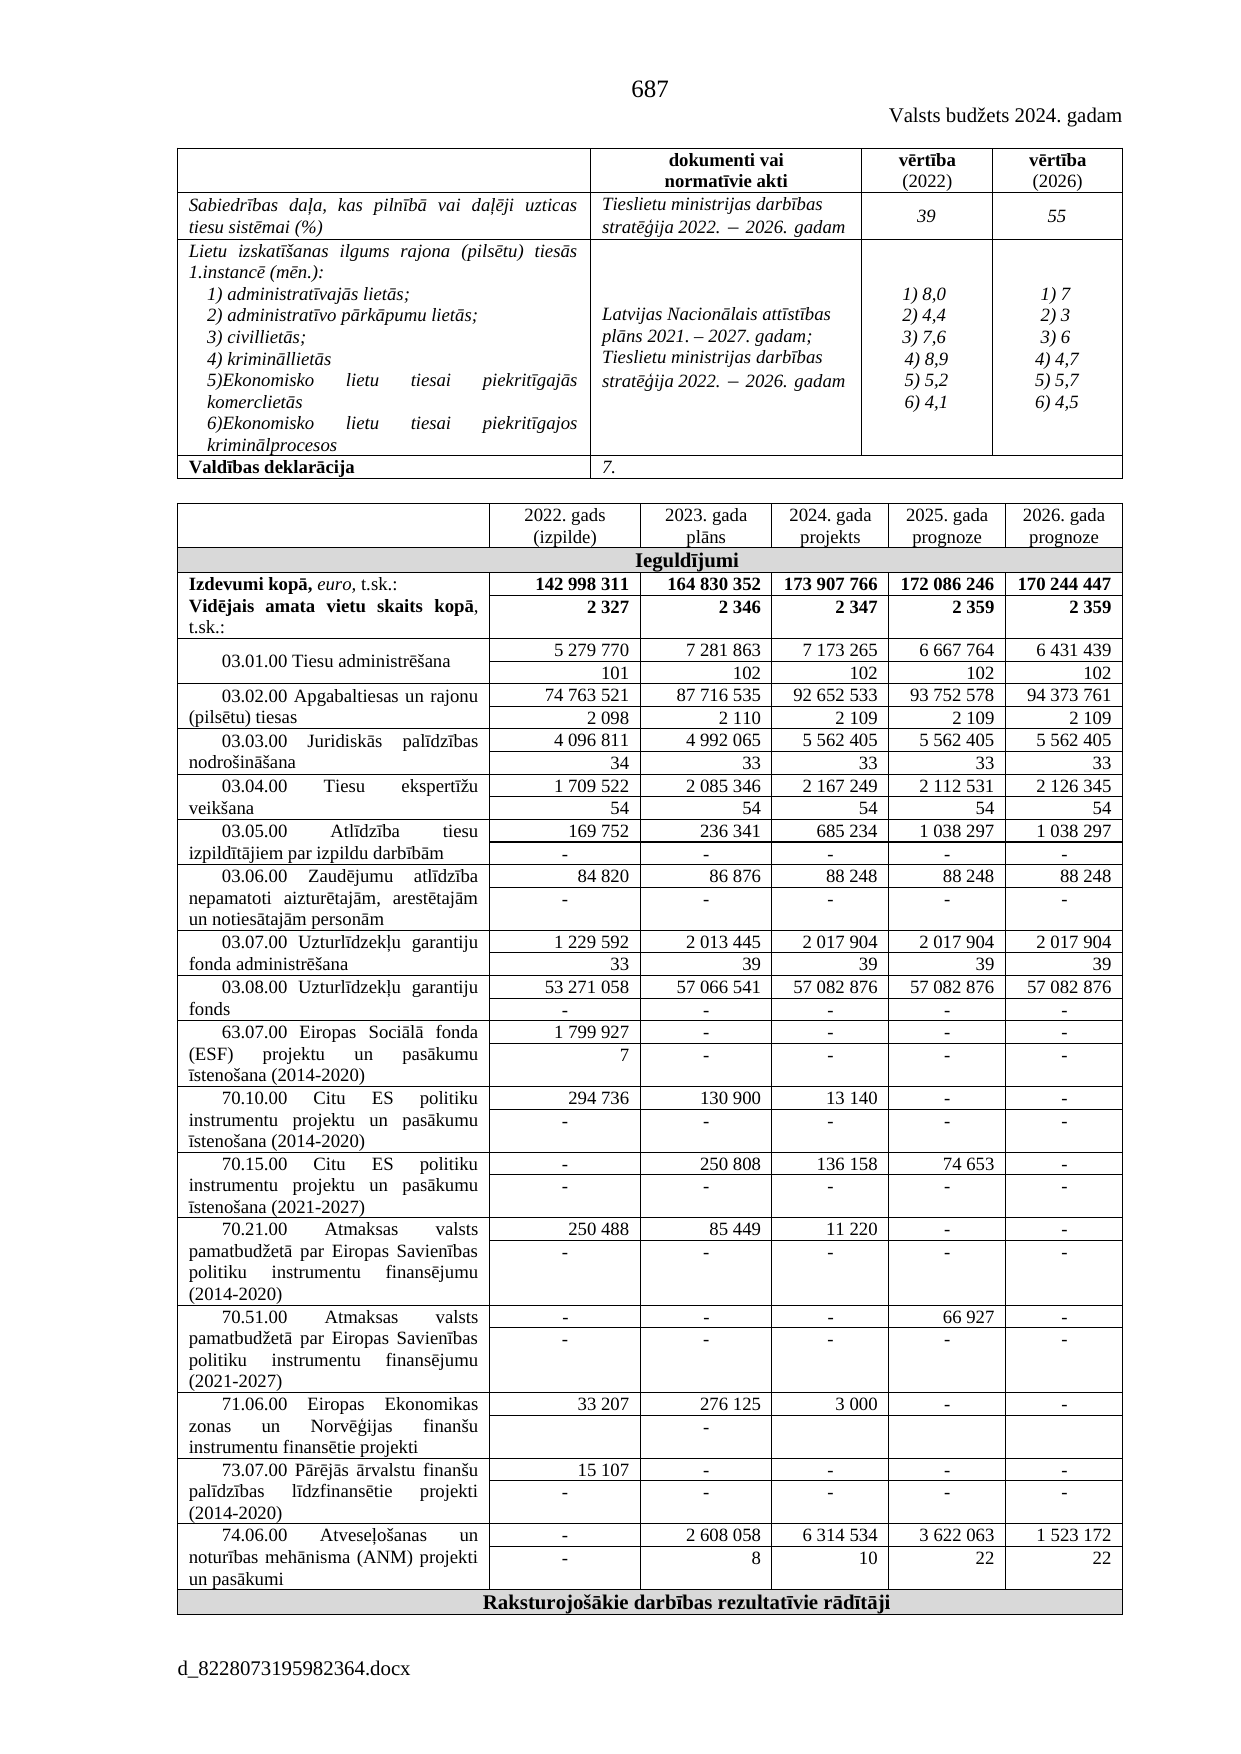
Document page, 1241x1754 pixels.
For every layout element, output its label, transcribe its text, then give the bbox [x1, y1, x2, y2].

table_cell 33 [1006, 752, 1122, 773]
table_cell 8 [641, 1547, 771, 1589]
table_cell 3 622 063 [889, 1524, 1005, 1546]
table_cell - [490, 1524, 640, 1546]
table_cell - [1006, 1087, 1122, 1108]
table_cell - [889, 1044, 1005, 1086]
table_cell 1) 8,0 2) 4,4 3) 7,6 4) 8,9 5) 5,2 6) 4,1 [862, 240, 992, 455]
table_cell [490, 1416, 640, 1458]
table_cell - [889, 1481, 1005, 1523]
table_cell - [772, 1021, 888, 1043]
table_cell 2 017 904 [1006, 931, 1122, 952]
table_cell - [889, 1459, 1005, 1480]
table_cell 2 109 [772, 707, 888, 728]
table_cell 4 096 811 [490, 729, 640, 751]
table_cell 66 927 [889, 1306, 1005, 1327]
table_cell 2 017 904 [889, 931, 1005, 952]
table_cell 55 [993, 193, 1122, 238]
table_cell 169 752 [490, 820, 640, 841]
table_cell 7 [490, 1044, 640, 1086]
table_cell - [889, 843, 1005, 864]
table_cell 22 [1006, 1547, 1122, 1589]
table_cell - [772, 1459, 888, 1480]
table_cell Lietu izskatīšanas ilgums rajona (pilsētu) tiesās 1.instancē (mēn.): 1) administratīvajās lietās; 2) administratīvo pārkāpumu lietās; 3) civillietās; 4) krimināllietās 5)Ekonomisko lietu tiesai piekritīgajās komerclietās 6)Ekonomisko lietu tiesai piekritīgajos kriminālprocesos [178, 240, 590, 455]
table_cell 39 [889, 953, 1005, 975]
table_cell - [772, 1044, 888, 1086]
table_cell 84 820 [490, 865, 640, 887]
table_cell 39 [772, 953, 888, 975]
table_cell 1 799 927 [490, 1021, 640, 1043]
table_cell 236 341 [641, 820, 771, 841]
table_cell 2 112 531 [889, 775, 1005, 796]
table_cell 102 [1006, 662, 1122, 683]
table_cell - [1006, 1021, 1122, 1043]
table_cell - [1006, 843, 1122, 864]
table_cell - [490, 1306, 640, 1327]
table_cell 33 [772, 752, 888, 773]
table_header 2022. gads (izpilde) [490, 504, 640, 547]
table_cell - [641, 1175, 771, 1217]
table_cell - [641, 1306, 771, 1327]
table_cell - [889, 1328, 1005, 1392]
table_cell 33 [641, 752, 771, 773]
table_cell - [1006, 999, 1122, 1020]
table_cell - [772, 843, 888, 864]
table_cell 2 109 [1006, 707, 1122, 728]
table_cell 87 716 535 [641, 684, 771, 706]
table_cell 88 248 [1006, 865, 1122, 887]
table_cell 57 066 541 [641, 976, 771, 997]
table_cell - [641, 1481, 771, 1523]
table_cell 1 038 297 [1006, 820, 1122, 841]
table_cell 70.51.00 Atmaksas valsts pamatbudžetā par Eiropas Savienības politiku instrumentu finansējumu (2021-2027) [178, 1306, 489, 1392]
table_cell 03.03.00 Juridiskās palīdzības nodrošināšana [178, 729, 489, 773]
table_cell 57 082 876 [889, 976, 1005, 997]
table_header 2023. gada plāns [641, 504, 771, 547]
table_cell 03.06.00 Zaudējumu atlīdzība nepamatoti aizturētajām, arestētajām un notiesātajām personām [178, 865, 489, 930]
table_cell - [1006, 1175, 1122, 1217]
table_cell - [889, 999, 1005, 1020]
table_cell 250 808 [641, 1153, 771, 1174]
table_cell 88 248 [772, 865, 888, 887]
table_header 2024. gada projekts [772, 504, 888, 547]
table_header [862, 149, 992, 192]
table_cell 2 608 058 [641, 1524, 771, 1546]
table_cell Izdevumi kopā, euro, t.sk.: Vidējais amata vietu skaits kopā, t.sk.: [178, 573, 489, 638]
table_cell - [490, 1481, 640, 1523]
table_cell 33 [889, 752, 1005, 773]
table_cell 70.10.00 Citu ES politiku instrumentu projektu un pasākumu īstenošana (2014-2020) [178, 1087, 489, 1152]
table_cell 7 173 265 [772, 639, 888, 661]
table_cell 57 082 876 [772, 976, 888, 997]
table_cell - [889, 1241, 1005, 1304]
table_cell 276 125 [641, 1393, 771, 1414]
table_cell 03.04.00 Tiesu ekspertīžu veikšana [178, 775, 489, 819]
table_cell 5 279 770 [490, 639, 640, 661]
table_cell - [772, 1241, 888, 1304]
table_cell - [490, 1547, 640, 1589]
table_cell 10 [772, 1547, 888, 1589]
table_cell 4 992 065 [641, 729, 771, 751]
table_cell - [1006, 1306, 1122, 1327]
table_cell - [1006, 888, 1122, 930]
table_cell 33 207 [490, 1393, 640, 1414]
table_cell - [772, 1306, 888, 1327]
table_cell 5 562 405 [889, 729, 1005, 751]
table_cell 33 [490, 953, 640, 975]
table_cell [772, 1416, 888, 1458]
table_cell - [1006, 1481, 1122, 1523]
table_cell 5 562 405 [772, 729, 888, 751]
table_cell 5 562 405 [1006, 729, 1122, 751]
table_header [178, 149, 590, 192]
table_cell 1 523 172 [1006, 1524, 1122, 1546]
table_cell 3 000 [772, 1393, 888, 1414]
table_cell 2 327 [490, 596, 640, 638]
table_cell [889, 1416, 1005, 1458]
table_cell - [1006, 1218, 1122, 1240]
table_cell 74 763 521 [490, 684, 640, 706]
table_cell 6 431 439 [1006, 639, 1122, 661]
table_cell - [1006, 1393, 1122, 1414]
table_cell 102 [772, 662, 888, 683]
table_cell 54 [1006, 797, 1122, 819]
table_cell 39 [862, 193, 992, 238]
table_cell 03.01.00 Tiesu administrēšana [178, 639, 489, 683]
table_cell 93 752 578 [889, 684, 1005, 706]
table_cell - [490, 999, 640, 1020]
table_cell 6 667 764 [889, 639, 1005, 661]
table_cell - [641, 1241, 771, 1304]
table_cell - [772, 999, 888, 1020]
table_cell 2 167 249 [772, 775, 888, 796]
table_cell 03.05.00 Atlīdzība tiesu izpildītājiem par izpildu darbībām [178, 820, 489, 864]
table_cell 85 449 [641, 1218, 771, 1240]
table_cell 2 346 [641, 596, 771, 638]
table_cell 2 126 345 [1006, 775, 1122, 796]
table_cell - [889, 1218, 1005, 1240]
table_header 2025. gada prognoze [889, 504, 1005, 547]
table_cell Sabiedrības daļa, kas pilnībā vai daļēji uzticas tiesu sistēmai (%) [178, 193, 590, 238]
table_cell 164 830 352 [641, 573, 771, 595]
table_cell - [772, 1328, 888, 1392]
table_cell 54 [490, 797, 640, 819]
table_cell - [1006, 1459, 1122, 1480]
table_cell - [1006, 1110, 1122, 1152]
table_cell - [772, 1481, 888, 1523]
table_cell 136 158 [772, 1153, 888, 1174]
table_cell 70.21.00 Atmaksas valsts pamatbudžetā par Eiropas Savienības politiku instrumentu finansējumu (2014-2020) [178, 1218, 489, 1304]
table_cell 71.06.00 Eiropas Ekonomikas zonas un Norvēģijas finanšu instrumentu finansētie projekti [178, 1393, 489, 1458]
table_cell - [889, 1393, 1005, 1414]
table_cell - [889, 1021, 1005, 1043]
table_cell 03.02.00 Apgabaltiesas un rajonu (pilsētu) tiesas [178, 684, 489, 728]
table_cell 88 248 [889, 865, 1005, 887]
table_cell 101 [490, 662, 640, 683]
table_cell 102 [641, 662, 771, 683]
table_cell 1 709 522 [490, 775, 640, 796]
table_cell 53 271 058 [490, 976, 640, 997]
table_cell 15 107 [490, 1459, 640, 1480]
table_cell - [490, 1153, 640, 1174]
table_cell - [1006, 1044, 1122, 1086]
table_cell 250 488 [490, 1218, 640, 1240]
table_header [993, 149, 1122, 192]
table_cell 92 652 533 [772, 684, 888, 706]
table_cell 1 229 592 [490, 931, 640, 952]
table_cell 22 [889, 1547, 1005, 1589]
table_header 2026. gada prognoze [1006, 504, 1122, 547]
table_cell - [490, 1328, 640, 1392]
table_cell 173 907 766 [772, 573, 888, 595]
table_cell 294 736 [490, 1087, 640, 1108]
table_cell - [772, 888, 888, 930]
table_cell - [490, 888, 640, 930]
table_cell 13 140 [772, 1087, 888, 1108]
table_cell 54 [889, 797, 1005, 819]
table_cell 73.07.00 Pārējās ārvalstu finanšu palīdzības līdzfinansētie projekti (2014-2020) [178, 1459, 489, 1523]
table_cell [1006, 1416, 1122, 1458]
table_cell - [641, 1416, 771, 1458]
table_cell 2 013 445 [641, 931, 771, 952]
table_cell 70.15.00 Citu ES politiku instrumentu projektu un pasākumu īstenošana (2021-2027) [178, 1153, 489, 1217]
table_cell 172 086 246 [889, 573, 1005, 595]
table_cell - [889, 1175, 1005, 1217]
table_cell 7 281 863 [641, 639, 771, 661]
table_cell Raksturojošākie darbības rezultatīvie rādītāji [178, 1590, 1122, 1614]
table_cell - [1006, 1153, 1122, 1174]
table_cell - [889, 1087, 1005, 1108]
table_cell 03.08.00 Uzturlīdzekļu garantiju fonds [178, 976, 489, 1020]
table_cell 102 [889, 662, 1005, 683]
table_cell 74 653 [889, 1153, 1005, 1174]
table_cell 2 347 [772, 596, 888, 638]
table_cell - [641, 888, 771, 930]
table_cell 54 [641, 797, 771, 819]
table_cell - [490, 1175, 640, 1217]
table_cell - [1006, 1241, 1122, 1304]
table_cell Ieguldījumi [178, 548, 1122, 572]
table_cell Valdības deklarācija [178, 456, 590, 478]
table_cell 2 085 346 [641, 775, 771, 796]
table_cell 1 038 297 [889, 820, 1005, 841]
table_cell 57 082 876 [1006, 976, 1122, 997]
table_cell 54 [772, 797, 888, 819]
table_cell - [641, 1044, 771, 1086]
table_cell 142 998 311 [490, 573, 640, 595]
table_cell 03.07.00 Uzturlīdzekļu garantiju fonda administrēšana [178, 931, 489, 975]
table_cell 2 017 904 [772, 931, 888, 952]
table_cell - [490, 1241, 640, 1304]
table_cell 11 220 [772, 1218, 888, 1240]
table_cell - [490, 1110, 640, 1152]
table_cell Latvijas Nacionālais attīstības plāns 2021. – 2027. gadam; Tieslietu ministrijas darbības stratēģija 2022. – 2026. gadam [591, 240, 861, 455]
table_cell 86 876 [641, 865, 771, 887]
table_cell 2 359 [1006, 596, 1122, 638]
table_cell - [641, 1459, 771, 1480]
table_cell 34 [490, 752, 640, 773]
table_cell - [641, 1021, 771, 1043]
table_cell 1) 7 2) 3 3) 6 4) 4,7 5) 5,7 6) 4,5 [993, 240, 1122, 455]
table_cell 74.06.00 Atveseļošanas un noturības mehānisma (ANM) projekti un pasākumi [178, 1524, 489, 1589]
table_cell 39 [641, 953, 771, 975]
table_cell 63.07.00 Eiropas Sociālā fonda (ESF) projektu un pasākumu īstenošana (2014-2020) [178, 1021, 489, 1086]
table_cell 685 234 [772, 820, 888, 841]
table_cell 2 110 [641, 707, 771, 728]
table_cell 39 [1006, 953, 1122, 975]
table_cell - [772, 1110, 888, 1152]
table_cell 2 359 [889, 596, 1005, 638]
table_cell 170 244 447 [1006, 573, 1122, 595]
table_cell - [641, 1110, 771, 1152]
table_cell 2 098 [490, 707, 640, 728]
table_cell - [641, 1328, 771, 1392]
table_cell - [1006, 1328, 1122, 1392]
table_cell 130 900 [641, 1087, 771, 1108]
table_cell - [641, 999, 771, 1020]
table_cell - [641, 843, 771, 864]
table_cell - [889, 1110, 1005, 1152]
table_cell 6 314 534 [772, 1524, 888, 1546]
table_cell 7. [591, 456, 1122, 478]
table_cell - [772, 1175, 888, 1217]
table_header [178, 504, 489, 547]
table_cell - [889, 888, 1005, 930]
table_cell 2 109 [889, 707, 1005, 728]
table_cell 94 373 761 [1006, 684, 1122, 706]
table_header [591, 149, 861, 192]
table_cell Tieslietu ministrijas darbības stratēģija 2022. – 2026. gadam [591, 193, 861, 238]
table_cell - [490, 843, 640, 864]
